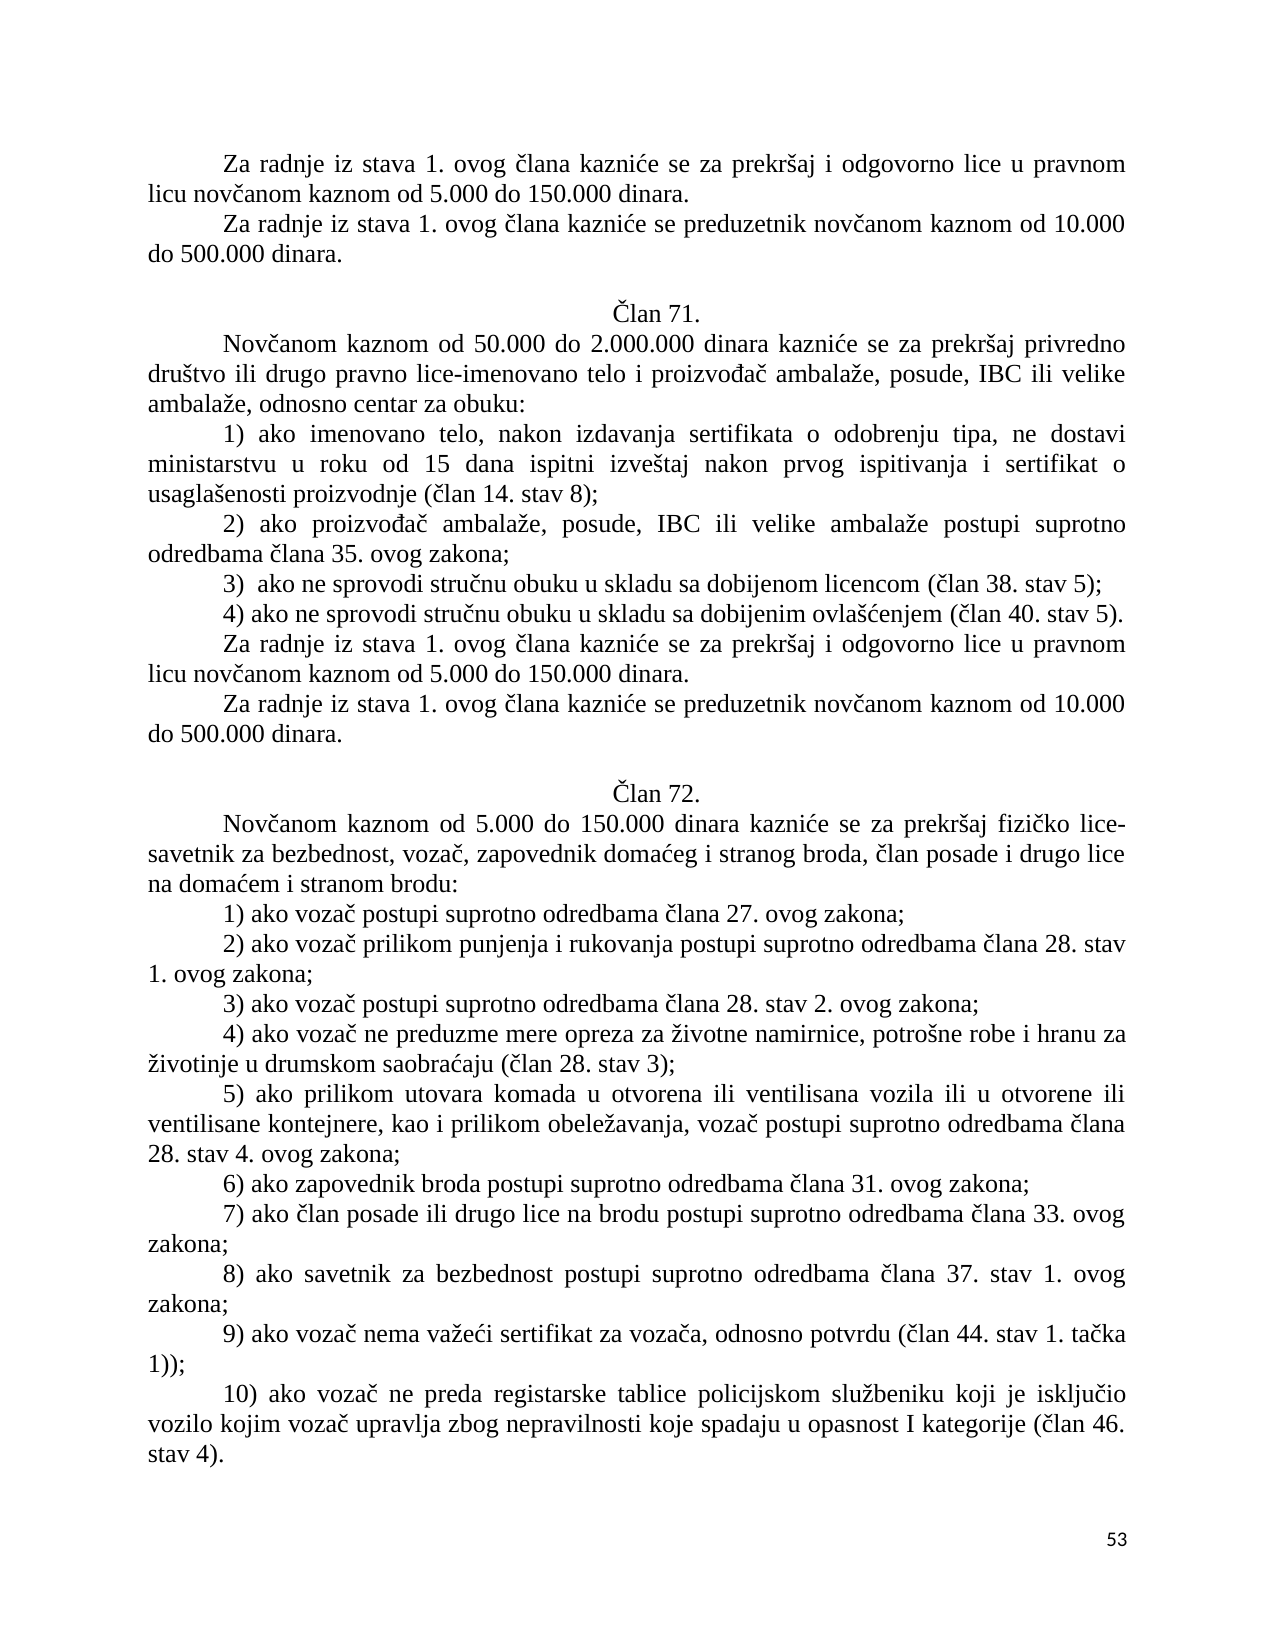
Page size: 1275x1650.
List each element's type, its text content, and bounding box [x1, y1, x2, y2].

text 7) ako član posade ili drugo lice na brodu postupi suprotno odredbama člana 33. ovog zakona; [148, 1198, 1127, 1258]
list Član 72. [185, 778, 1127, 808]
text 2) ako vozač prilikom punjenja i rukovanja postupi suprotno odredbama člana 28. stav 1. ovog zakona; [148, 928, 1127, 988]
text Za radnje iz stava 1. ovog člana kazniće se preduzetnik novčanom kaznom od 10.000 do 500.000 dinara. [148, 688, 1127, 748]
text 4) ako vozač ne preduzme mere opreza za životne namirnice, potrošne robe i hranu za životinje u drumskom saobraćaju (član 28. stav 3); [148, 1018, 1127, 1078]
text Novčanom kaznom od 5.000 do 150.000 dinara kazniće se za prekršaj fizičko lice-savetnik za bezbednost, vozač, zapovednik domaćeg i stranog broda, član posade i drugo lice na domaćem i stranom brodu: [148, 808, 1127, 898]
text 2) ako proizvođač ambalaže, posude, IBC ili velike ambalaže postupi suprotno odredbama člana 35. ovog zakona; [148, 508, 1127, 568]
text Novčanom kaznom od 50.000 do 2.000.000 dinara kazniće se za prekršaj privredno društvo ili drugo pravno lice-imenovano telo i proizvođač ambalaže, posude, IBC ili velike ambalaže, odnosno centar za obuku: [148, 328, 1127, 418]
text 8) ako savetnik za bezbednost postupi suprotno odredbama člana 37. stav 1. ovog zakona; [148, 1258, 1127, 1318]
text 6) ako zapovednik broda postupi suprotno odredbama člana 31. ovog zakona; [148, 1168, 1127, 1198]
text Za radnje iz stava 1. ovog člana kazniće se preduzetnik novčanom kaznom od 10.000 do 500.000 dinara. [148, 208, 1127, 268]
text 1) ako imenovano telo, nakon izdavanja sertifikata o odobrenju tipa, ne dostavi ministarstvu u roku od 15 dana ispitni izveštaj nakon prvog ispitivanja i sertifikat o usaglašenosti proizvodnje (član 14. stav 8); [148, 418, 1127, 508]
text 3) ako vozač postupi suprotno odredbama člana 28. stav 2. ovog zakona; [148, 988, 1127, 1018]
text 10) ako vozač ne preda registarske tablice policijskom službeniku koji je isključio vozilo kojim vozač upravlja zbog nepravilnosti koje spadaju u opasnost I kategorije (član 46. stav 4). [148, 1378, 1127, 1468]
text Za radnje iz stava 1. ovog člana kazniće se za prekršaj i odgovorno lice u pravnom licu novčanom kaznom od 5.000 do 150.000 dinara. [148, 628, 1127, 688]
text 1) ako vozač postupi suprotno odredbama člana 27. ovog zakona; [148, 898, 1127, 928]
list Član 71. [185, 298, 1127, 328]
text 3) ako ne sprovodi stručnu obuku u skladu sa dobijenom licencom (član 38. stav 5); [148, 568, 1127, 598]
text 4) ako ne sprovodi stručnu obuku u skladu sa dobijenim ovlašćenjem (član 40. stav 5). [148, 598, 1127, 628]
text 5) ako prilikom utovara komada u otvorena ili ventilisana vozila ili u otvorene ili ventilisane kontejnere, kao i prilikom obeležavanja, vozač postupi suprotno odredbama člana 28. stav 4. ovog zakona; [148, 1078, 1127, 1168]
text 9) ako vozač nema važeći sertifikat za vozača, odnosno potvrdu (član 44. stav 1. tačka 1)); [148, 1318, 1127, 1378]
text Za radnje iz stava 1. ovog člana kazniće se za prekršaj i odgovorno lice u pravnom licu novčanom kaznom od 5.000 do 150.000 dinara. [148, 148, 1127, 208]
